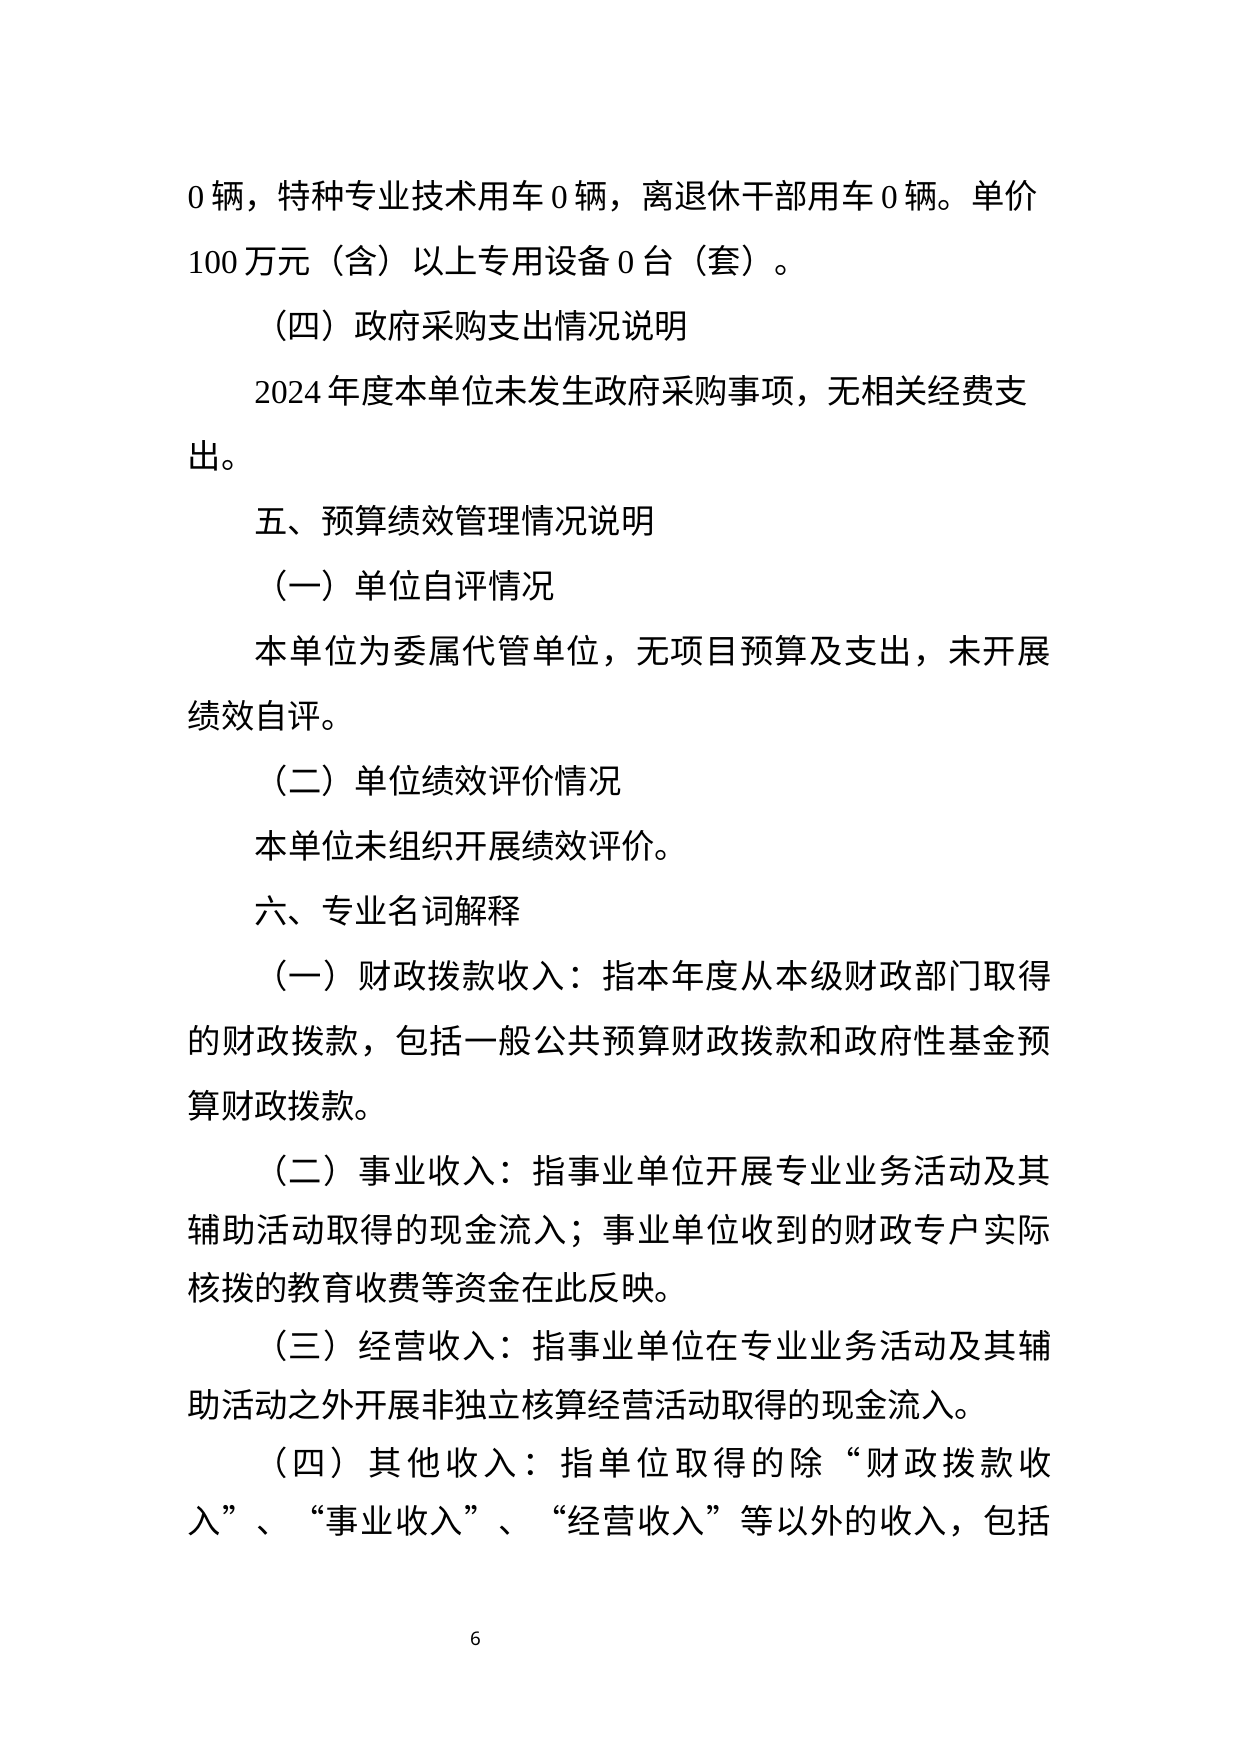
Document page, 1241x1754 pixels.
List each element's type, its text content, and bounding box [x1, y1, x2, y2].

text （一）财政拨款收入：指本年度从本级财政部门取得的财政拨款，包括一般公共预算财政拨款和政府性基金预算财政拨款。 [187, 942, 1053, 1137]
list 2024年度本单位未发生政府采购事项，无相关经费支出。 [187, 357, 1053, 487]
text 本单位未组织开展绩效评价。 [187, 812, 1053, 877]
text 本单位为委属代管单位，无项目预算及支出，未开展绩效自评。 [187, 617, 1053, 747]
text 六、专业名词解释 [187, 877, 1053, 942]
text （二）事业收入：指事业单位开展专业业务活动及其辅助活动取得的现金流入；事业单位收到的财政专户实际核拨的教育收费等资金在此反映。 [187, 1137, 1053, 1312]
text （一）单位自评情况 [187, 552, 1053, 617]
text （三）经营收入：指事业单位在专业业务活动及其辅助活动之外开展非独立核算经营活动取得的现金流入。 [187, 1312, 1053, 1429]
text （四）政府采购支出情况说明 [187, 292, 1053, 357]
list 五、预算绩效管理情况说明 [187, 487, 1053, 552]
text （二）单位绩效评价情况 [187, 747, 1053, 812]
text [187, 162, 1053, 292]
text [187, 1429, 1053, 1545]
